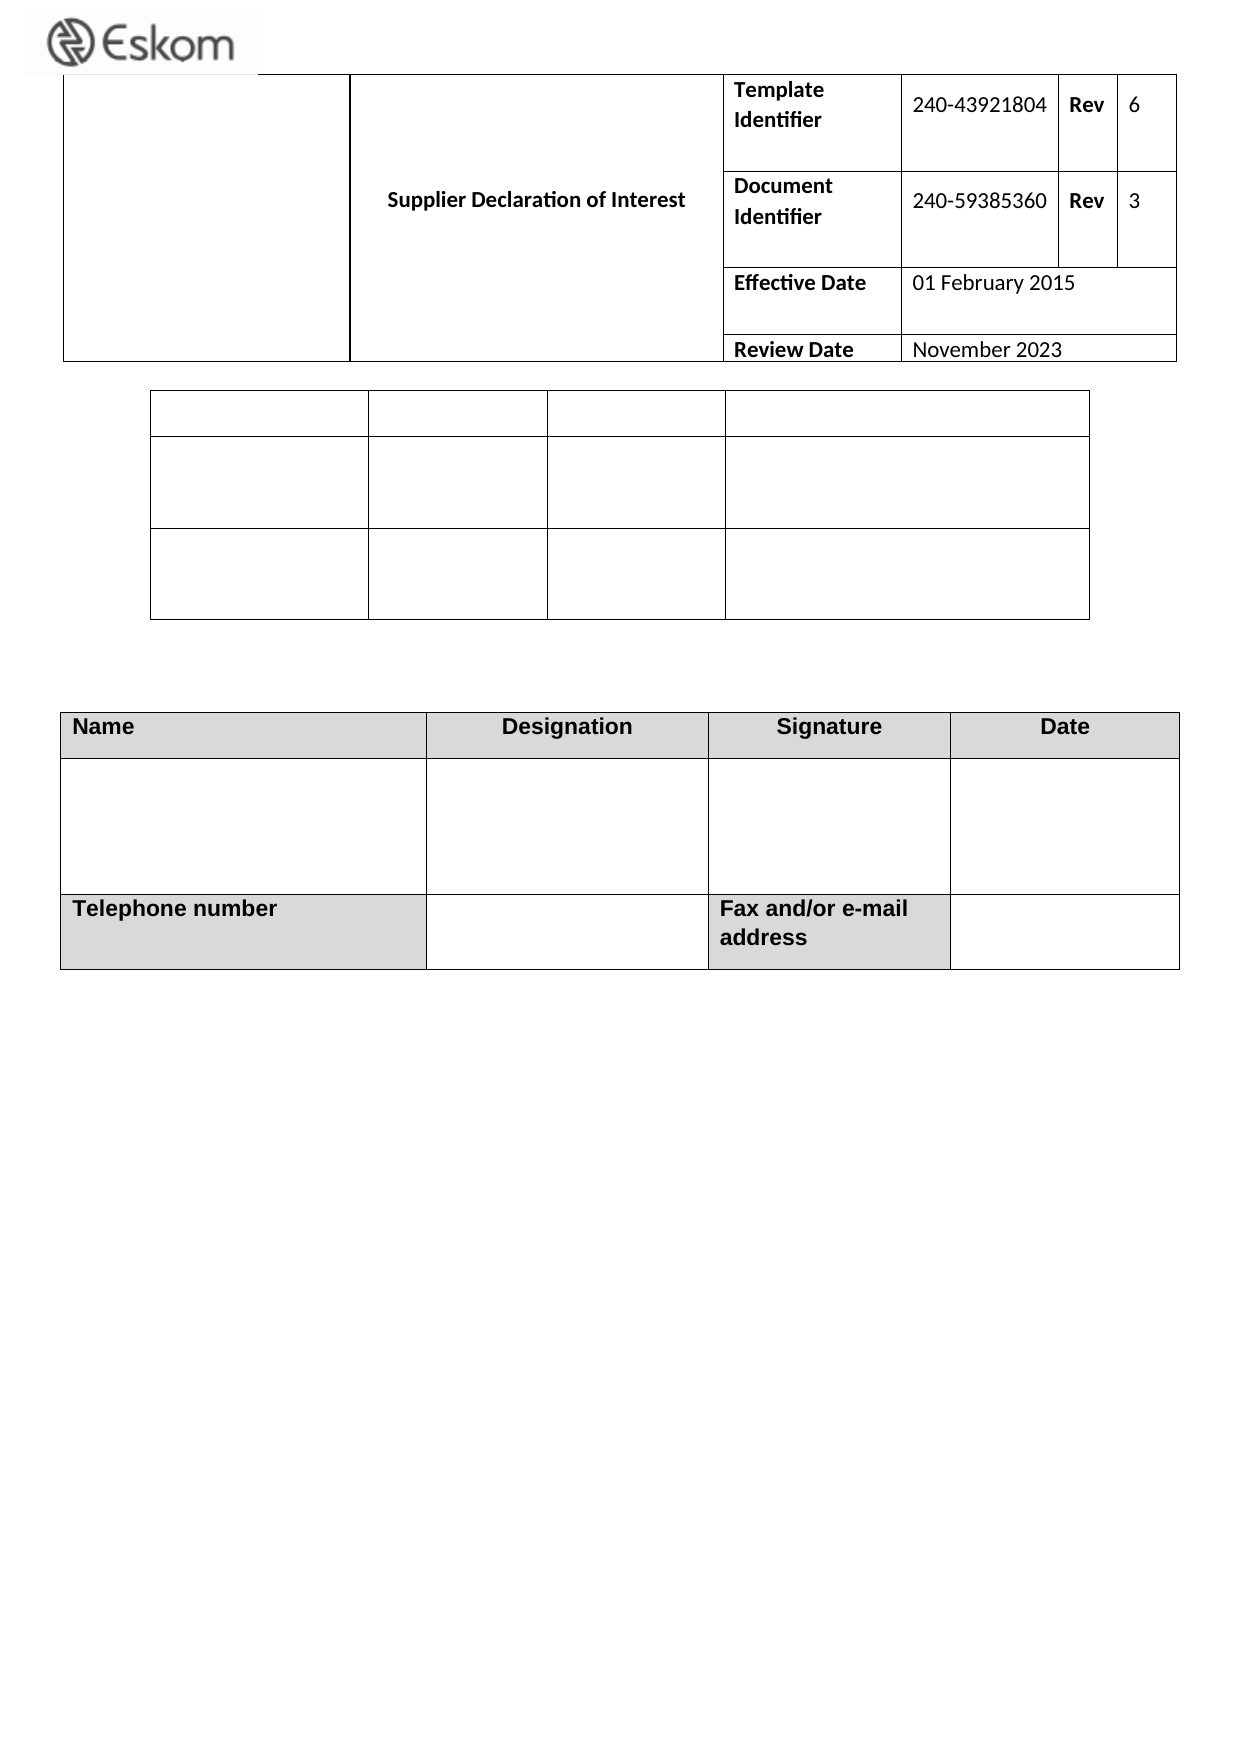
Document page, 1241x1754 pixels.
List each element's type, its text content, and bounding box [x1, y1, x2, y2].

table_cell [548, 437, 725, 527]
table_cell [151, 529, 368, 619]
table_cell [709, 759, 950, 894]
table_cell Telephone number [61, 895, 426, 969]
table_header Designation [427, 713, 708, 758]
table_header Date [951, 713, 1179, 758]
table_cell [726, 437, 1089, 527]
table_cell [548, 391, 725, 436]
table_cell [369, 437, 547, 527]
table_cell [427, 895, 708, 969]
table_cell [61, 759, 426, 894]
table_cell [726, 529, 1089, 619]
table_cell [151, 391, 368, 436]
table_cell [427, 759, 708, 894]
table_cell [951, 895, 1179, 969]
table_cell [951, 759, 1179, 894]
table_cell [548, 529, 725, 619]
table_header Signature [709, 713, 950, 758]
table_cell [369, 529, 547, 619]
table_cell Fax and/or e-mail address [709, 895, 950, 969]
table_cell [151, 437, 368, 527]
table_header Name [61, 713, 426, 758]
table_cell [369, 391, 547, 436]
table_cell [726, 391, 1089, 436]
